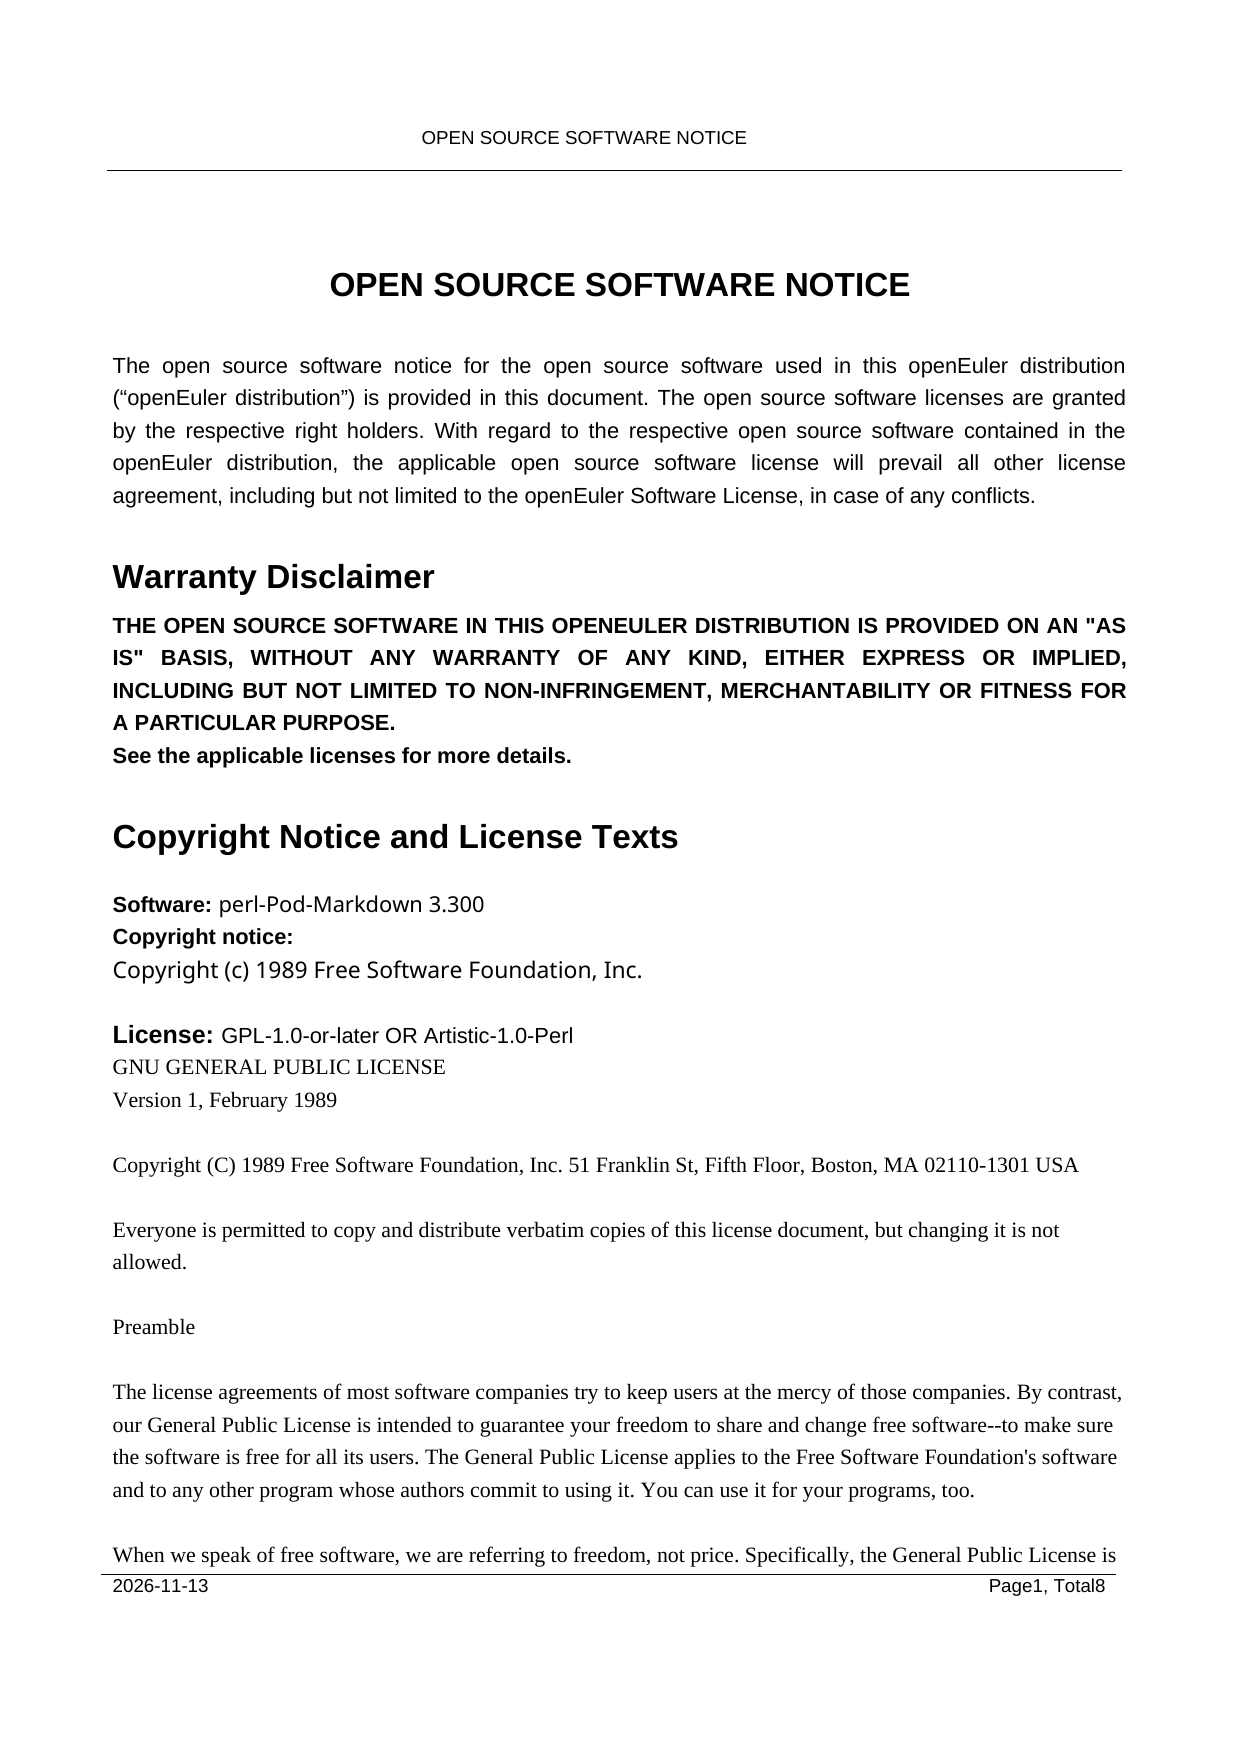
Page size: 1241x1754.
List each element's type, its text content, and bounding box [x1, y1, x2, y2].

text Software: perl-Pod-Markdown 3.300 [112, 888, 1128, 921]
text The open source software notice for the open source software used in this openEuler distribution (“openEuler distribution”) is provided in this document. The open source software licenses are granted by the respective right holders. With regard to the respective open source software contained in the openEuler distribution, the applicable open source software license will prevail all other license agreement, including but not limited to the openEuler Software License, in case of any conflicts. [112, 349, 1128, 511]
text THE OPEN SOURCE SOFTWARE IN THIS OPENEULER DISTRIBUTION IS PROVIDED ON AN "AS IS" BASIS, WITHOUT ANY WARRANTY OF ANY KIND, EITHER EXPRESS OR IMPLIED, INCLUDING BUT NOT LIMITED TO NON-INFRINGEMENT, MERCHANTABILITY OR FITNESS FOR A PARTICULAR PURPOSE. See the applicable licenses for more details. [112, 609, 1128, 771]
text Warranty Disclaimer [112, 544, 1128, 609]
text Copyright (c) 1989 Free Software Foundation, Inc. [112, 953, 1128, 1018]
text Copyright notice: [112, 921, 1128, 953]
text Copyright Notice and License Texts [112, 804, 1128, 869]
text OPEN SOURCE SOFTWARE NOTICE [112, 251, 1128, 316]
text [112, 1051, 1128, 1571]
text License: GPL-1.0-or-later OR Artistic-1.0-Perl [112, 1018, 1128, 1051]
